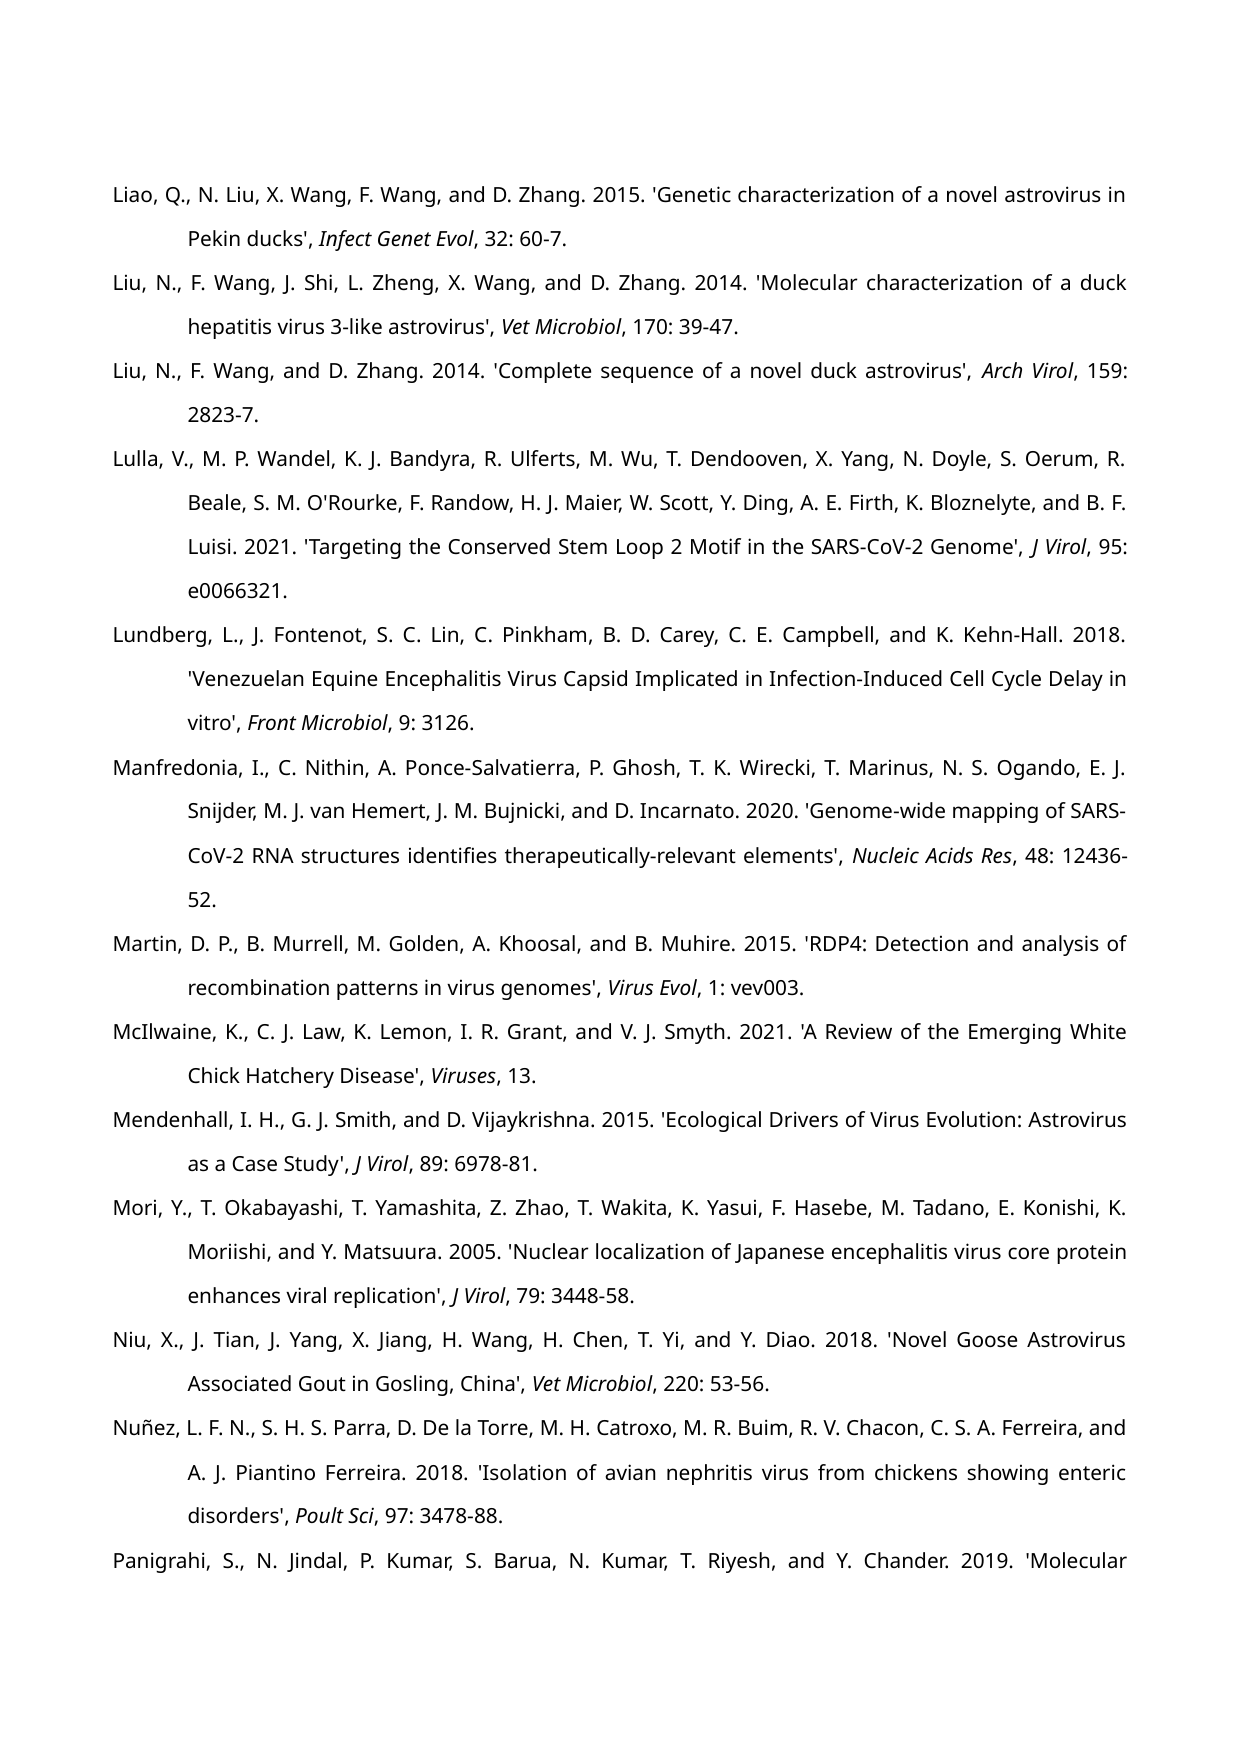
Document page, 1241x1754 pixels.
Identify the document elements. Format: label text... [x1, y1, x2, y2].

text Mori, Y., T. Okabayashi, T. Yamashita, Z. Zhao, T. Wakita, K. Yasui, F. Hasebe, M. Tadano, E. Konishi, K. Moriishi, and Y. Matsuura. 2005. 'Nuclear localization of Japanese encephalitis virus core protein enhances viral replication', J Virol, 79: 3448-58. [112, 1185, 1128, 1318]
text Martin, D. P., B. Murrell, M. Golden, A. Khoosal, and B. Muhire. 2015. 'RDP4: Detection and analysis of recombination patterns in virus genomes', Virus Evol, 1: vev003. [112, 921, 1128, 1009]
text Mendenhall, I. H., G. J. Smith, and D. Vijaykrishna. 2015. 'Ecological Drivers of Virus Evolution: Astrovirus as a Case Study', J Virol, 89: 6978-81. [112, 1097, 1128, 1185]
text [112, 1538, 1128, 1582]
text Liu, N., F. Wang, and D. Zhang. 2014. 'Complete sequence of a novel duck astrovirus', Arch Virol, 159: 2823-7. [112, 348, 1128, 436]
text Manfredonia, I., C. Nithin, A. Ponce-Salvatierra, P. Ghosh, T. K. Wirecki, T. Marinus, N. S. Ogando, E. J. Snijder, M. J. van Hemert, J. M. Bujnicki, and D. Incarnato. 2020. 'Genome-wide mapping of SARS-CoV-2 RNA structures identifies therapeutically-relevant elements', Nucleic Acids Res, 48: 12436-52. [112, 745, 1128, 921]
text Lundberg, L., J. Fontenot, S. C. Lin, C. Pinkham, B. D. Carey, C. E. Campbell, and K. Kehn-Hall. 2018. 'Venezuelan Equine Encephalitis Virus Capsid Implicated in Infection-Induced Cell Cycle Delay in vitro', Front Microbiol, 9: 3126. [112, 613, 1128, 745]
text Lulla, V., M. P. Wandel, K. J. Bandyra, R. Ulferts, M. Wu, T. Dendooven, X. Yang, N. Doyle, S. Oerum, R. Beale, S. M. O'Rourke, F. Randow, H. J. Maier, W. Scott, Y. Ding, A. E. Firth, K. Bloznelyte, and B. F. Luisi. 2021. 'Targeting the Conserved Stem Loop 2 Motif in the SARS-CoV-2 Genome', J Virol, 95: e0066321. [112, 436, 1128, 613]
text McIlwaine, K., C. J. Law, K. Lemon, I. R. Grant, and V. J. Smyth. 2021. 'A Review of the Emerging White Chick Hatchery Disease', Viruses, 13. [112, 1009, 1128, 1097]
text Niu, X., J. Tian, J. Yang, X. Jiang, H. Wang, H. Chen, T. Yi, and Y. Diao. 2018. 'Novel Goose Astrovirus Associated Gout in Gosling, China', Vet Microbiol, 220: 53-56. [112, 1318, 1128, 1406]
text Liao, Q., N. Liu, X. Wang, F. Wang, and D. Zhang. 2015. 'Genetic characterization of a novel astrovirus in Pekin ducks', Infect Genet Evol, 32: 60-7. [112, 172, 1128, 260]
text Nuñez, L. F. N., S. H. S. Parra, D. De la Torre, M. H. Catroxo, M. R. Buim, R. V. Chacon, C. S. A. Ferreira, and A. J. Piantino Ferreira. 2018. 'Isolation of avian nephritis virus from chickens showing enteric disorders', Poult Sci, 97: 3478-88. [112, 1406, 1128, 1538]
text Liu, N., F. Wang, J. Shi, L. Zheng, X. Wang, and D. Zhang. 2014. 'Molecular characterization of a duck hepatitis virus 3-like astrovirus', Vet Microbiol, 170: 39-47. [112, 260, 1128, 348]
